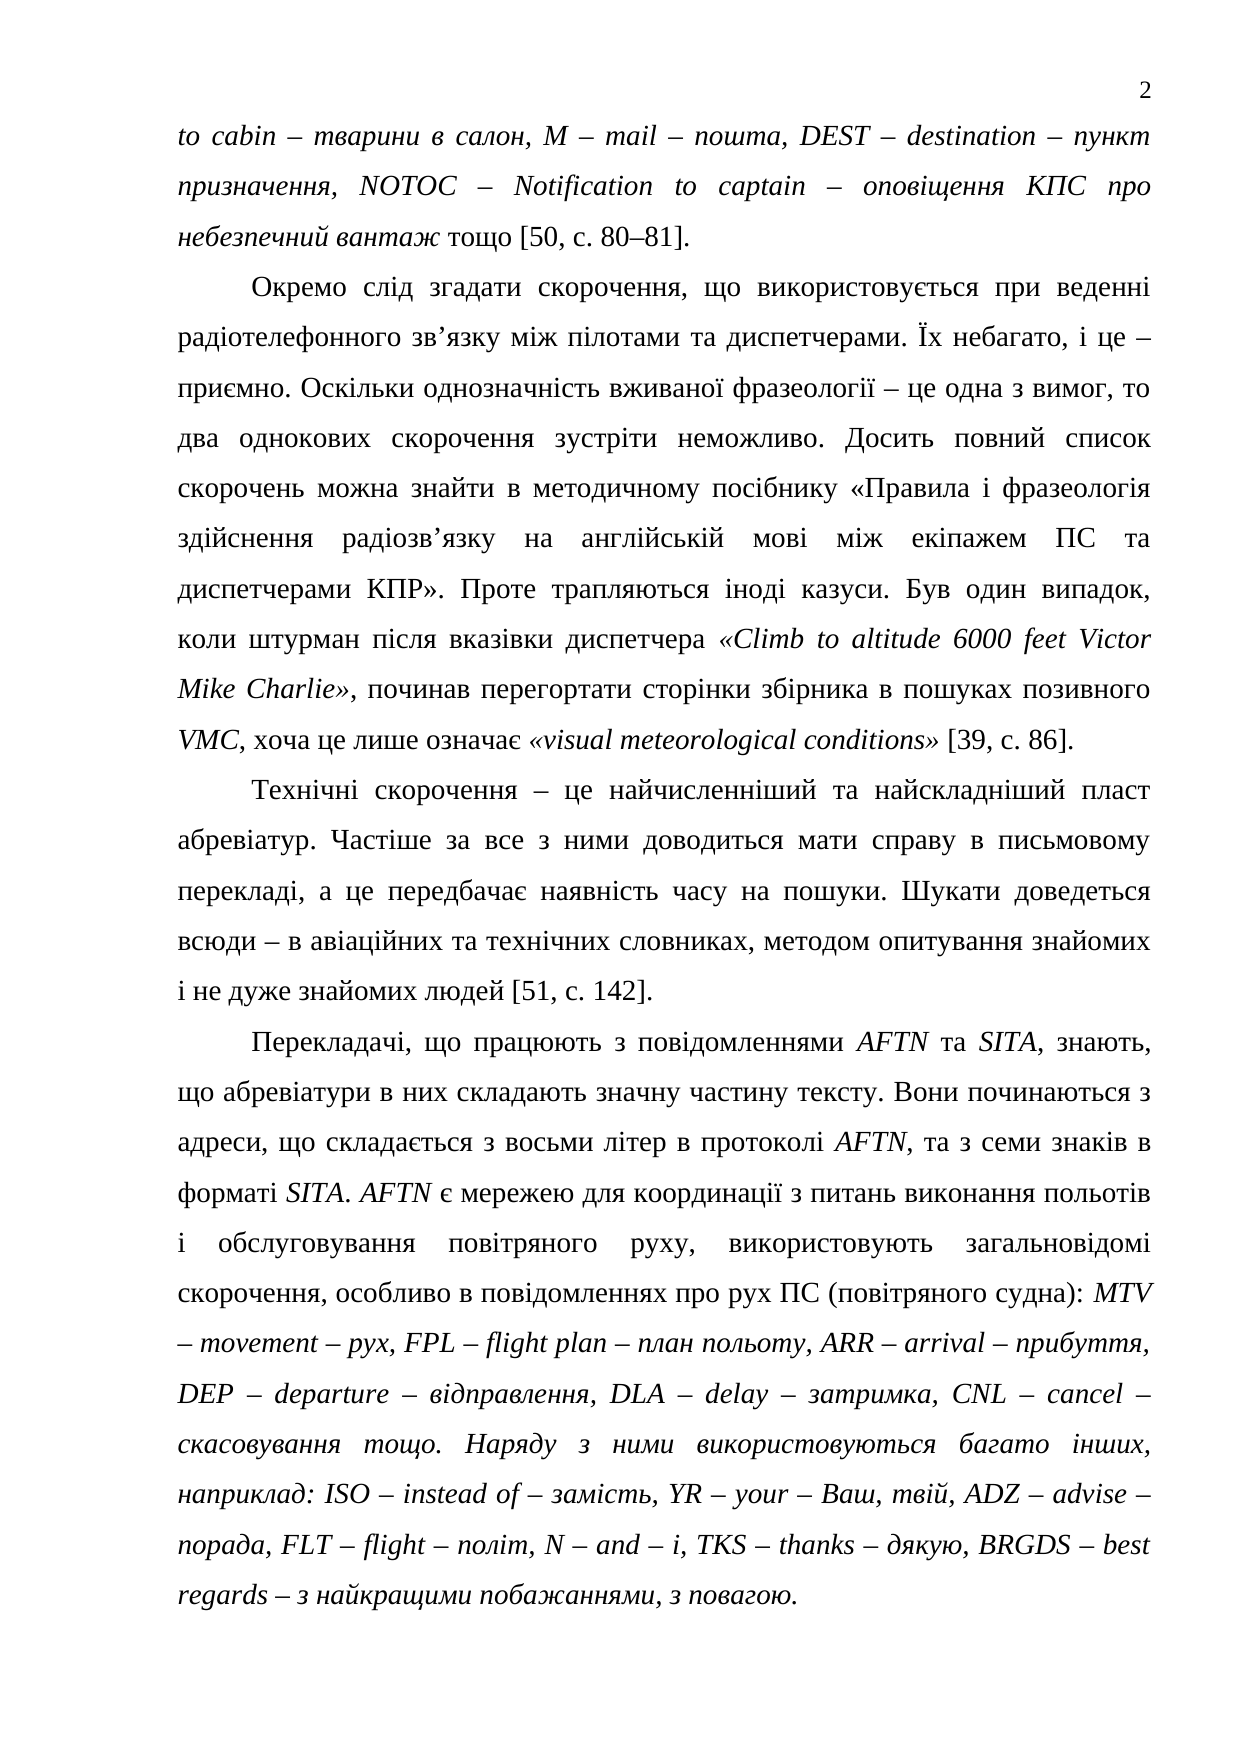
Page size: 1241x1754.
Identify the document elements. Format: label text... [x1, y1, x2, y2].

text Перекладачі, що працюють з повідомленнями AFTN та SITA, знають, що абревіатури в них складають значну частину тексту. Вони починаються з адреси, що складається з восьми літер в протоколі AFTN, та з семи знаків в форматі SITA. AFTN є мережею для координації з питань виконання польотів і обслуговування повітряного руху, використовують загальновідомі скорочення, особливо в повідомленнях про рух ПС (повітряного судна): MTV – movement – рух, FPL – flight plan – план польоту, ARR – arrival – прибуття, DEP – departure – відправлення, DLA – delay – затримка, CNL – cancel – скасовування тощо. Наряду з ними використовуються багато інших, наприклад: ISO – instead of – замість, YR – your – Ваш, твій, ADZ – advise – порада, FLT – flight – політ, N – and – і, TKS – thanks – дякую, BRGDS – best regards – з найкращими побажаннями, з повагою. [177, 1024, 1152, 1611]
text Окремо слід згадати скорочення, що використовується при веденні радіотелефонного зв’язку між пілотами та диспетчерами. Їх небагато, і це – приємно. Оскільки однозначність вживаної фразеології – це одна з вимог, то два однокових скорочення зустріти неможливо. Досить повний список скорочень можна знайти в методичному посібнику «Правила і фразеологія здійснення радіозв’язку на англійській мові між екіпажем ПС та диспетчерами КПР». Проте трапляються іноді казуси. Був один випадок, коли штурман після вказівки диспетчера «Climb to altitude Victor Mike Charlie», починав перегортати сторінки збірника в пошуках позивного VMC, хоча це лише означає «visual meteorological conditions» [39, с. 86]. [177, 269, 1152, 755]
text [177, 118, 1152, 252]
text Технічні скорочення – це найчисленніший та найскладніший пласт абревіатур. Частіше за все з ними доводиться мати справу в письмовому перекладі, а це передбачає наявність часу на пошуки. Шукати доведеться всюди – в авіаційних та технічних словниках, методом опитування знайомих і не дуже знайомих людей [51, с. 142]. [177, 772, 1152, 1007]
